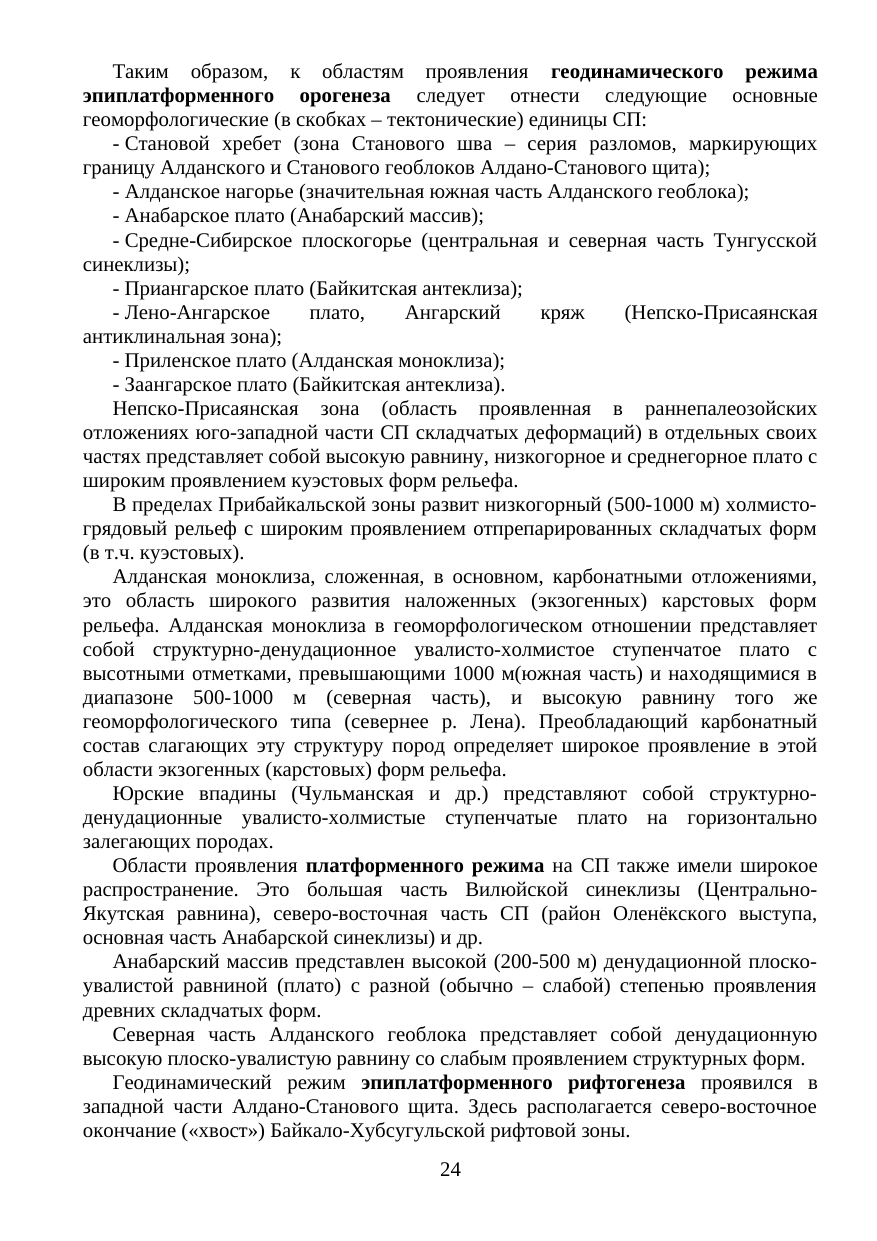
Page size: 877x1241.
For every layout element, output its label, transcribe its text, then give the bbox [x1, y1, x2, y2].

text Анабарский массив представлен высокой (200-) денудационной плоско-увалистой равниной (плато) с разной (обычно – слабой) степенью проявления древних складчатых форм. [83, 949, 818, 1022]
text - Заангарское плато (Байкитская антеклиза). [83, 372, 818, 396]
text - Становой хребет (зона Станового шва – серия разломов, маркирующих границу Алданского и Станового геоблоков Алдано-Станового щита); [83, 131, 818, 179]
text Непско-Присаянская зона (область проявленная в раннепалеозойских отложениях юго-западной части СП складчатых деформаций) в отдельных своих частях представляет собой высокую равнину, низкогорное и среднегорное плато с широким проявлением куэстовых форм рельефа. [83, 396, 818, 492]
text - Алданское нагорье (значительная южная часть Алданского геоблока); [83, 179, 818, 203]
text В пределах Прибайкальской зоны развит низкогорный (500-) холмисто-грядовый рельеф с широким проявлением отпрепарированных складчатых форм (в т.ч. куэстовых). [83, 492, 818, 564]
text Северная часть Алданского геоблока представляет собой денудационную высокую плоско-увалистую равнину со слабым проявлением структурных форм. [83, 1022, 818, 1070]
text Таким образом, к областям проявления геодинамического режима эпиплатформенного орогенеза следует отнести следующие основные геоморфологические (в скобках – тектонические) единицы СП: [83, 59, 818, 131]
text - Приангарское плато (Байкитская антеклиза); [83, 276, 818, 300]
text Алданская моноклиза, сложенная, в основном, карбонатными отложениями, это область широкого развития наложенных (экзогенных) карстовых форм рельефа. Алданская моноклиза в геоморфологическом отношении представляет собой структурно-денудационное увалисто-холмистое ступенчатое плато с высотными отметками, превышающими (южная часть) и находящимися в диапазоне 500- (северная часть), и высокую равнину того же геоморфологического типа (севернее р. Лена). Преобладающий карбонатный состав слагающих эту структуру пород определяет широкое проявление в этой области экзогенных (карстовых) форм рельефа. [83, 564, 818, 781]
text Области проявления платформенного режима на СП также имели широкое распространение. Это большая часть Вилюйской синеклизы (Центрально-Якутская равнина), северо-восточная часть СП (район Оленёкского выступа, основная часть Анабарской синеклизы) и др. [83, 853, 818, 949]
text Юрские впадины (Чульманская и др.) представляют собой структурно-денудационные увалисто-холмистые ступенчатые плато на горизонтально залегающих породах. [83, 781, 818, 853]
text - Лено-Ангарское плато, Ангарский кряж (Непско-Присаянская антиклинальная зона); [83, 300, 818, 348]
text Геодинамический режим эпиплатформенного рифтогенеза проявился в западной части Алдано-Станового щита. Здесь располагается северо-восточное окончание («хвост») Байкало-Хубсугульской рифтовой зоны. [83, 1070, 818, 1142]
text - Приленское плато (Алданская моноклиза); [83, 348, 818, 372]
text - Средне-Сибирское плоскогорье (центральная и северная часть Тунгусской синеклизы); [83, 227, 818, 276]
text - Анабарское плато (Анабарский массив); [83, 203, 818, 227]
